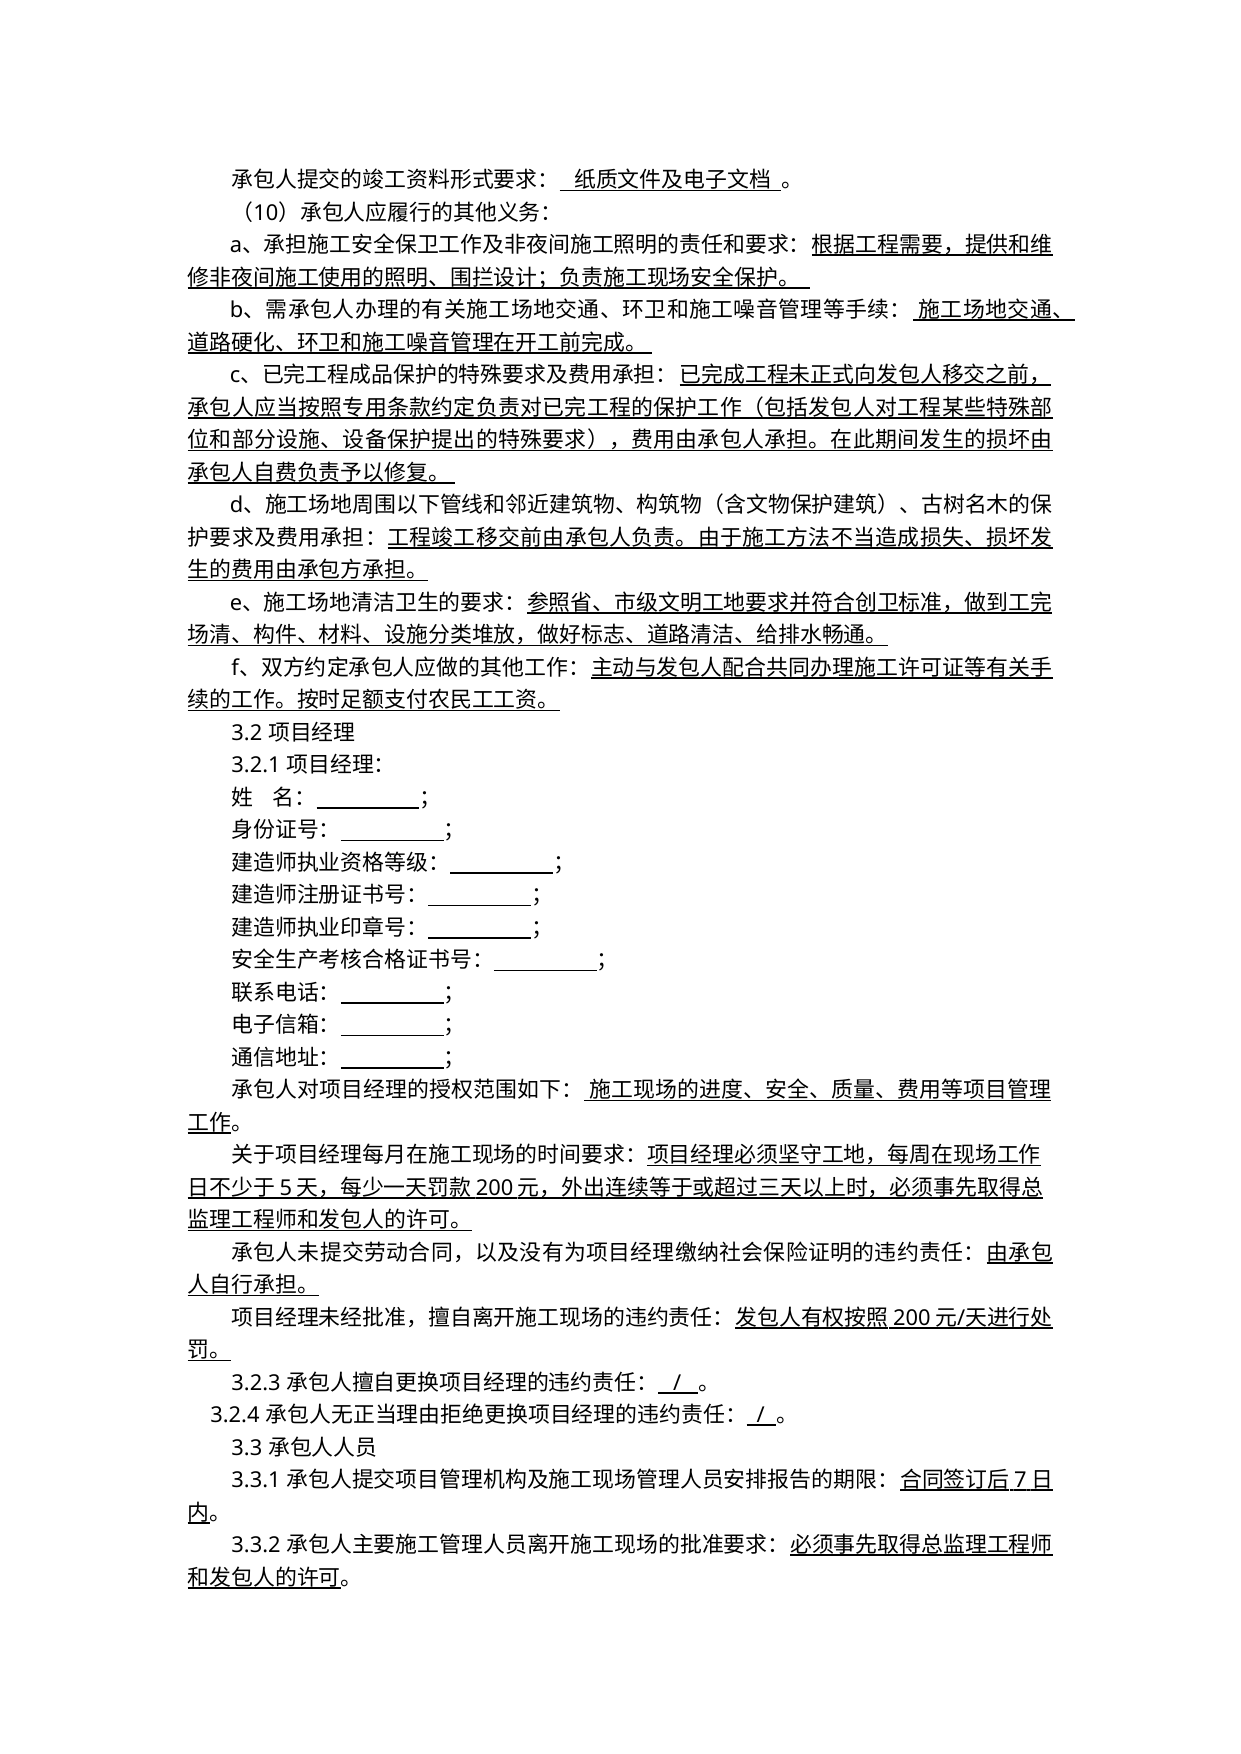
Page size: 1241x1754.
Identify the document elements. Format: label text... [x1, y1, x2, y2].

text 3.3 承包人人员 [187, 1429, 1053, 1462]
text 安全生产考核合格证书号： ； [187, 942, 1053, 974]
text 身份证号： ； [187, 812, 1053, 844]
text 承包人未提交劳动合同，以及没有为项目经理缴纳社会保险证明的违约责任：由承包人自行承担。 [187, 1234, 1053, 1299]
text 3.3.2 承包人主要施工管理人员离开施工现场的批准要求：必须事先取得总监理工程师和发包人的许可。 [187, 1527, 1053, 1592]
text （10）承包人应履行的其他义务： [187, 194, 1053, 227]
text 承包人对项目经理的授权范围如下： 施工现场的进度、安全、质量、费用等项目管理工作。 [187, 1072, 1053, 1137]
text 建造师执业资格等级： ； [187, 844, 1053, 877]
text a、承担施工安全保卫工作及非夜间施工照明的责任和要求：根据工程需要，提供和维修非夜间施工使用的照明、围拦设计；负责施工现场安全保护。 [187, 227, 1053, 292]
text c、已完工程成品保护的特殊要求及费用承担：已完成工程未正式向发包人移交之前，承包人应当按照专用条款约定负责对已完工程的保护工作（包括发包人对工程某些特殊部位和部分设施、设备保护提出的特殊要求），费用由承包人承担。在此期间发生的损坏由承包人自费负责予以修复。 [187, 357, 1053, 417]
text 姓 名： ； [187, 779, 1053, 812]
text f、双方约定承包人应做的其他工作：主动与发包人配合共同办理施工许可证等有关手续的工作。按时足额支付农民工工资。 [187, 649, 1053, 714]
text 3.3.1 承包人提交项目管理机构及施工现场管理人员安排报告的期限：合同签订后7日内。 [187, 1462, 1053, 1527]
text 电子信箱： ； [187, 1007, 1053, 1039]
text d、施工场地周围以下管线和邻近建筑物、构筑物（含文物保护建筑）、古树名木的保护要求及费用承担：工程竣工移交前由承包人负责。由于施工方法不当造成损失、损坏发生的费用由承包方承担。 [187, 487, 1053, 584]
text 项目经理未经批准，擅自离开施工现场的违约责任：发包人有权按照200元/天进行处罚。 [187, 1299, 1053, 1364]
text 通信地址： ； [187, 1039, 1053, 1072]
text e、施工场地清洁卫生的要求：参照省、市级文明工地要求并符合创卫标准，做到工完场清、构件、材料、设施分类堆放，做好标志、道路清洁、给排水畅通。 [187, 584, 1053, 649]
text 承包人提交的竣工资料形式要求： 纸质文件及电子文档 。 [187, 162, 1053, 194]
text 3.2.3 承包人擅自更换项目经理的违约责任： / 。 [187, 1364, 1053, 1397]
text 3.2 项目经理 [187, 714, 1053, 747]
text c、已完工程成品保护的特殊要求及费用承担：已完成工程未正式向发包人移交之前，承包人应当按照专用条款约定负责对已完工程的保护工作（包括发包人对工程某些特殊部位和部分设施、设备保护提出的特殊要求），费用由承包人承担。在此期间发生的损坏由承包人自费负责予以修复。 [187, 451, 1053, 487]
text 3.2.4 承包人无正当理由拒绝更换项目经理的违约责任： / 。 [187, 1397, 1053, 1429]
text c、已完工程成品保护的特殊要求及费用承担：已完成工程未正式向发包人移交之前，承包人应当按照专用条款约定负责对已完工程的保护工作（包括发包人对工程某些特殊部位和部分设施、设备保护提出的特殊要求），费用由承包人承担。在此期间发生的损坏由承包人自费负责予以修复。 [187, 418, 1053, 450]
text 关于项目经理每月在施工现场的时间要求：项目经理必须坚守工地，每周在现场工作日不少于5天，每少一天罚款200元，外出连续等于或超过三天以上时，必须事先取得总监理工程师和发包人的许可。 [187, 1137, 1053, 1234]
text 建造师注册证书号： ； [187, 877, 1053, 909]
text 联系电话： ； [187, 974, 1053, 1007]
text 3.2.1 项目经理： [187, 747, 1053, 779]
text b、需承包人办理的有关施工场地交通、环卫和施工噪音管理等手续： 施工场地交通、道路硬化、环卫和施工噪音管理在开工前完成。 [187, 292, 1053, 357]
text 建造师执业印章号： ； [187, 909, 1053, 942]
